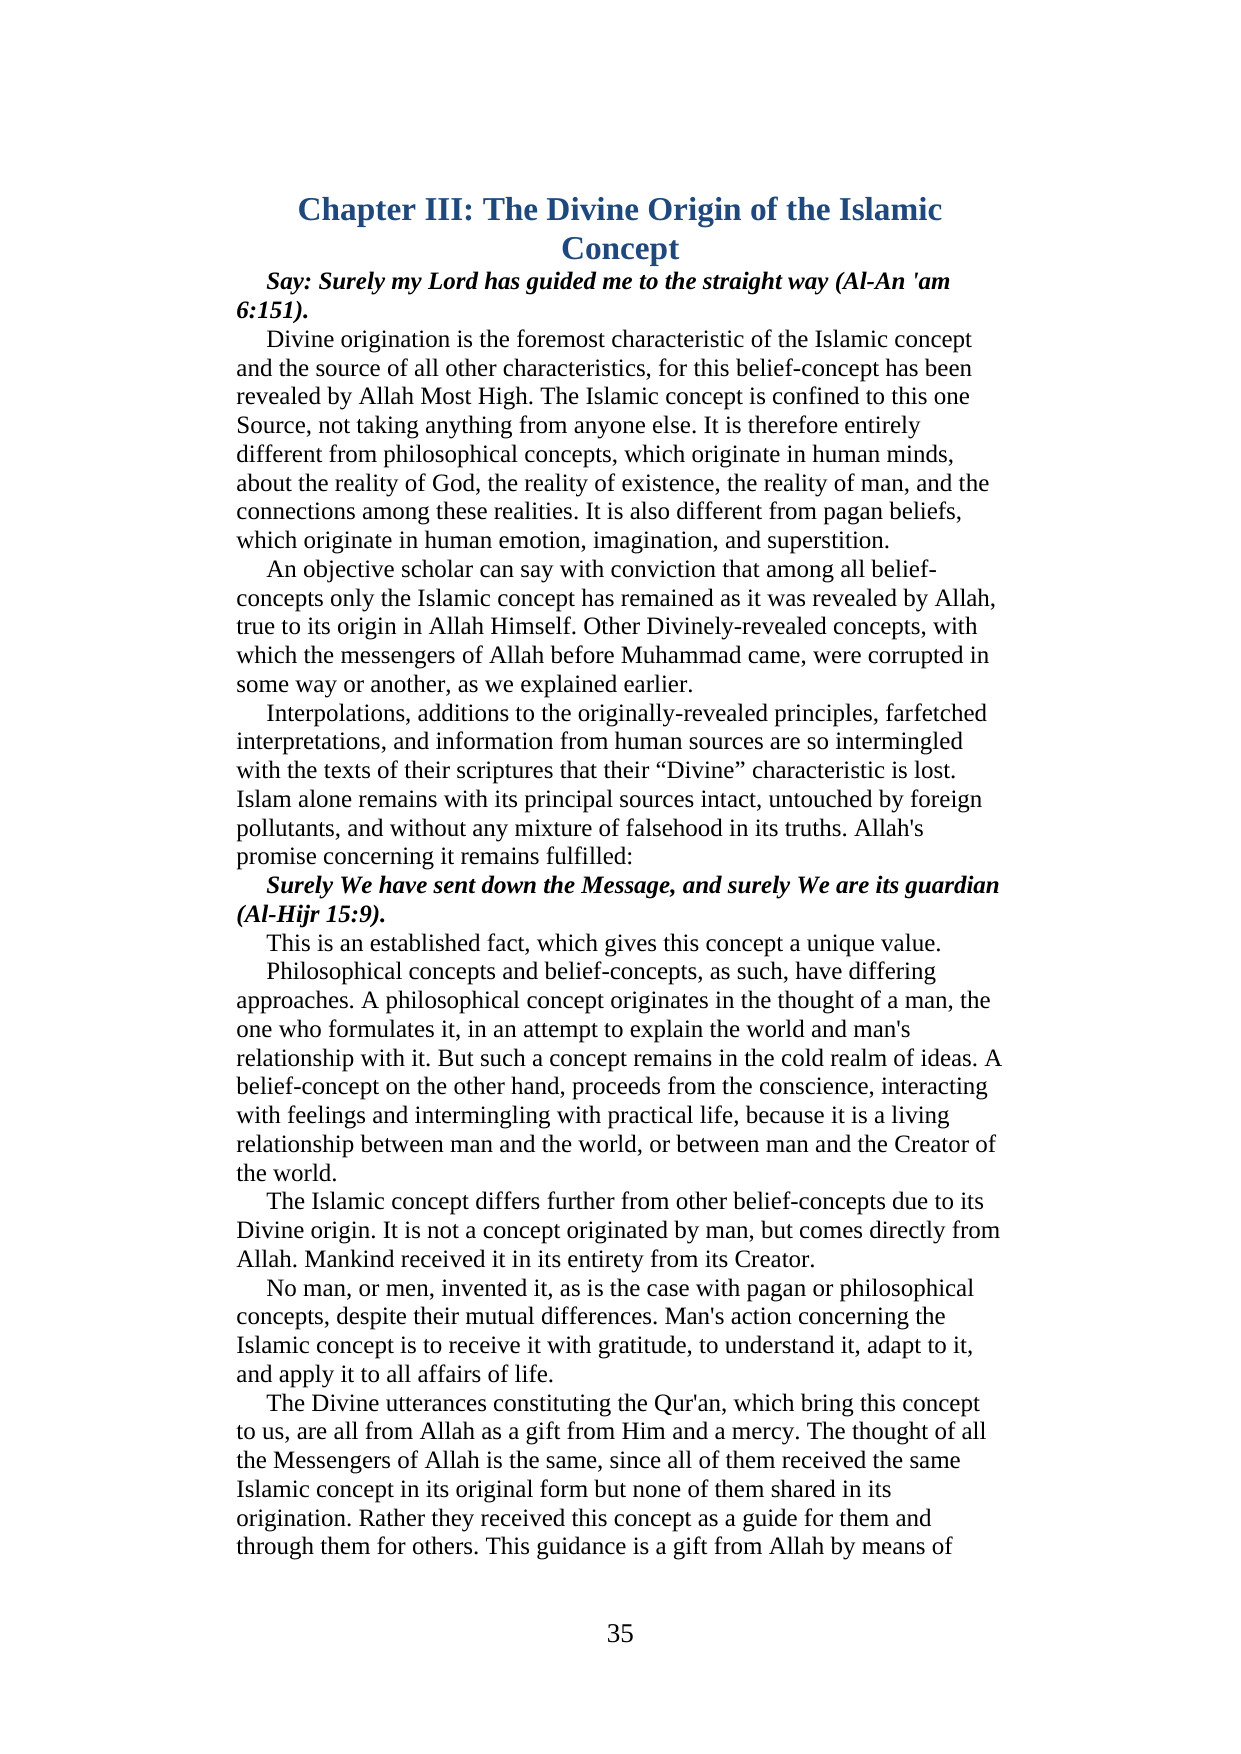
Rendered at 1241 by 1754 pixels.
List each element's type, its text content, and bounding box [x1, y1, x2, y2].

text Divine origination is the foremost characteristic of the Islamic concept and the source of all other characteristics, for this belief-­concept has been revealed by Allah Most High. The Islamic concept is confined to this one Source, not taking anything from anyone else. It is therefore entirely different from philosophical concepts, which originate in human minds, about the reality of God, the reality of existence, the reality of man, and the connections among these realities. It is also different from pagan beliefs, which originate in human emotion, imagination, and superstition. [236, 324, 1004, 554]
text Surely We have sent down the Message, and surely We are its guardian (Al-Hijr 15:9). [236, 870, 1004, 928]
text The Islamic concept differs further from other belief-concepts due to its Divine origin. It is not a concept originated by man, but comes directly from Allah. Mankind received it in its entirety from its Creator. [236, 1186, 1004, 1273]
text Philosophical concepts and belief-concepts, as such, have differing approaches. A philosophical concept originates in the thought of a man, the one who formulates it, in an attempt to explain the world and man's relationship with it. But such a concept remains in the cold realm of ideas. A belief-concept on the other hand, proceeds from the conscience, interacting with feelings and intermingling with practical life, because it is a living relationship between man and the world, or between man and the Creator of the world. [236, 956, 1004, 1186]
text No man, or men, invented it, as is the case with pagan or philosophical concepts, despite their mutual differences. Man's action concerning the Islamic concept is to receive it with gratitude, to understand it, adapt to it, and apply it to all affairs of life. [236, 1273, 1004, 1388]
subtitle Chapter III: The Divine Origin of the Islamic Concept [236, 190, 1004, 266]
text This is an established fact, which gives this concept a unique value. [236, 928, 1004, 956]
text Interpolations, additions to the originally-revealed principles, far­fetched interpretations, and information from human sources are so intermingled with the texts of their scriptures that their “Divine” characteristic is lost. Islam alone remains with its principal sources intact, untouched by foreign pollutants, and without any mixture of falsehood in its truths. Allah's promise concerning it remains fulfilled: [236, 698, 1004, 870]
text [236, 1388, 1004, 1560]
text An objective scholar can say with conviction that among all belief- concepts only the Islamic concept has remained as it was revealed by Allah, true to its origin in Allah Himself. Other Divinely-revealed concepts, with which the messengers of Allah before Muhammad came, were corrupted in some way or another, as we explained earlier. [236, 554, 1004, 698]
text Say: Surely my Lord has guided me to the straight way (Al-An 'am 6:151). [236, 266, 1004, 324]
